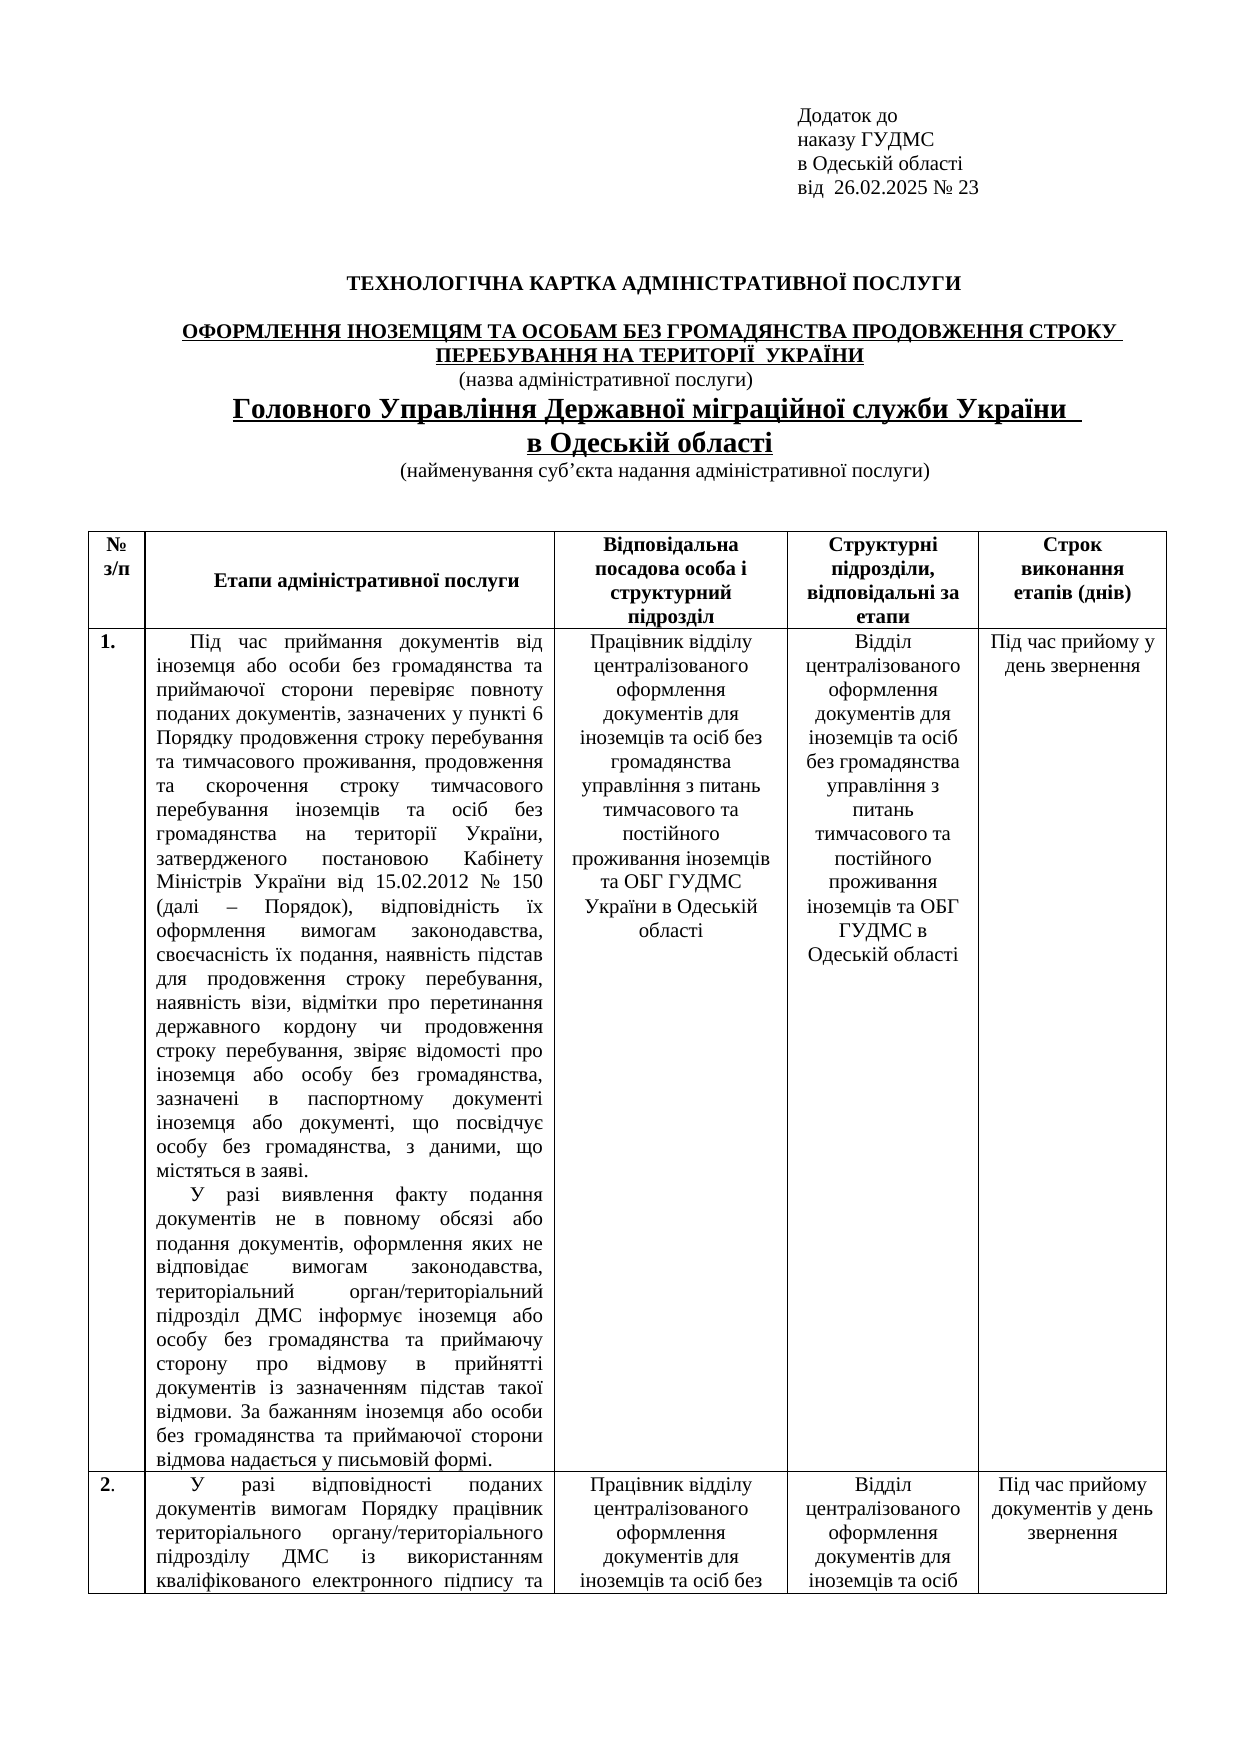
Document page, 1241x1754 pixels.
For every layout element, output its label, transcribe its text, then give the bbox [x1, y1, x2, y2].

text (найменування суб’єкта надання адміністративної послуги) [366, 458, 964, 482]
text ТЕХНОЛОГІЧНА КАРТКА АДМІНІСТРАТИВНОЇ ПОСЛУГИ [148, 271, 1160, 295]
text в Одеській області [797, 151, 1240, 175]
table_header № з/п [89, 532, 144, 628]
table_header Відповідальна посадова особа і структурний підрозділ [555, 532, 787, 628]
table_cell 2. [89, 1472, 144, 1592]
table_header Структурні підрозділи, відповідальні за етапи [788, 532, 978, 628]
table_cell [555, 1472, 787, 1592]
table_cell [979, 1472, 1166, 1592]
table_cell Під час прийому у день звернення [979, 629, 1166, 1471]
text Оформлення іноземцям та особам без громадянства продовження строку [148, 319, 1152, 343]
text Головного Управління Державної міграційної служби України [148, 391, 1152, 425]
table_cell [788, 1472, 978, 1592]
text Додаток до [797, 102, 1240, 127]
text перебування на території україни [148, 343, 1152, 367]
text наказу ГУДМС [797, 127, 1240, 151]
table_header Строк виконання етапів (днів) [979, 532, 1166, 628]
table_header Етапи адміністративної послуги [146, 532, 554, 628]
text від 26.02.2025 № 23 [797, 175, 1152, 199]
text (назва адміністративної послуги) [282, 367, 1152, 391]
text в Одеській області [148, 425, 1152, 458]
table_cell Під час приймання документів від іноземця або особи без громадянства та приймаючої сторони перевіряє повноту поданих документів, зазначених у пункті 6 Порядку продовження строку перебування та тимчасового проживання, продовження та скорочення строку тимчасового перебування іноземців та осіб без громадянства на території України, затвердженого постановою Кабінету Міністрів України від 15.02.2012 № 150 (далі – Порядок), відповідність їх оформлення вимогам законодавства, своєчасність їх подання, наявність підстав для продовження строку перебування, наявність візи, відмітки про перетинання державного кордону чи продовження строку перебування, звіряє відомості про іноземця або особу без громадянства, зазначені в паспортному документі іноземця або документі, що посвідчує особу без громадянства, з даними, що містяться в заяві. У разі виявлення факту подання документів не в повному обсязі або подання документів, оформлення яких не відповідає вимогам законодавства, територіальний орган/територіальний підрозділ ДМС інформує іноземця або особу без громадянства та приймаючу сторону про відмову в прийнятті документів із зазначенням підстав такої відмови. За бажанням іноземця або особи без громадянства та приймаючої сторони відмова надається у письмовій формі. [146, 629, 554, 1471]
table_cell 1. [89, 629, 144, 1471]
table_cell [146, 1472, 554, 1592]
